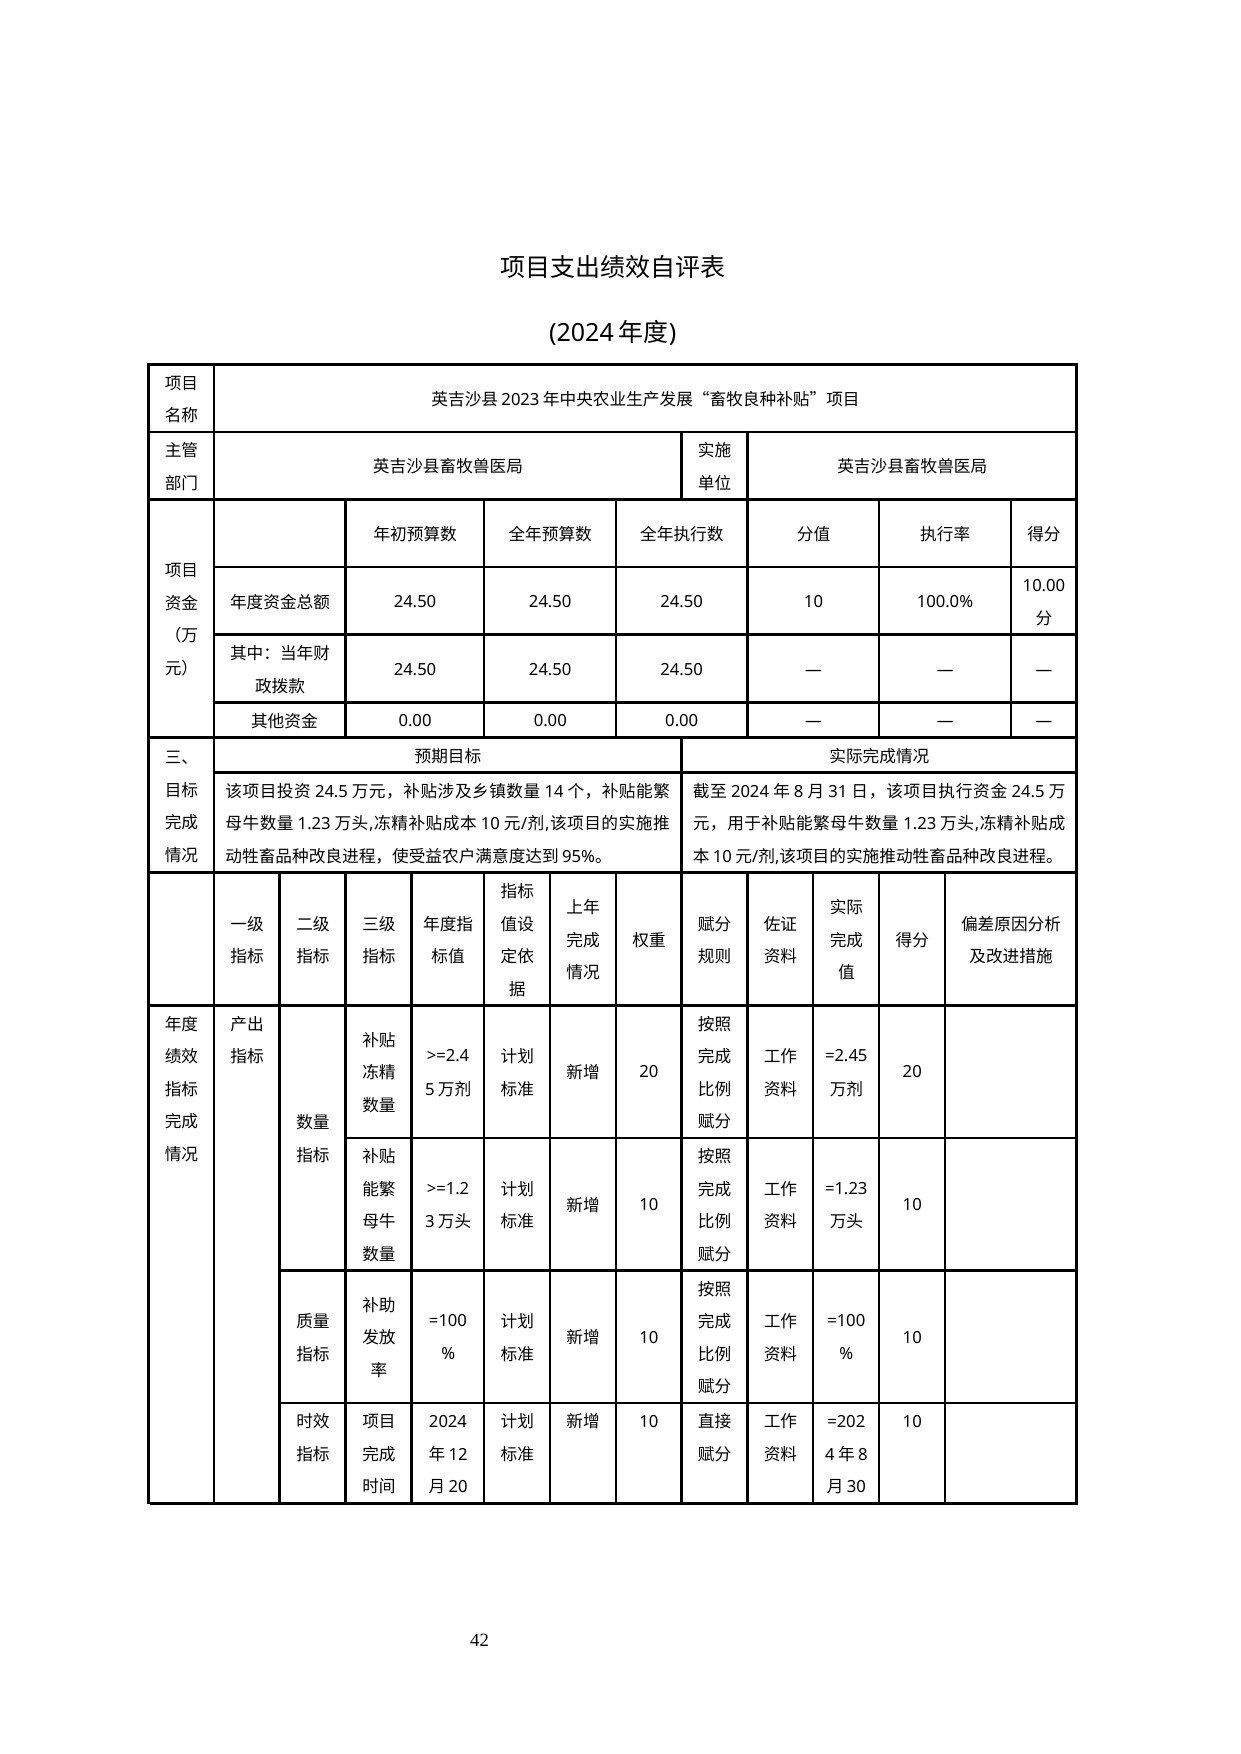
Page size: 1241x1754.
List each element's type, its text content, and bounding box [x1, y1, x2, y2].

table_cell 24.50 [347, 568, 483, 633]
table_cell 全年执行数 [617, 501, 746, 566]
table_cell 0.00 [347, 704, 483, 736]
table_cell 预期目标 [215, 739, 680, 771]
table_cell 新增 [551, 1404, 615, 1502]
table_cell =1.23万头 [814, 1139, 878, 1269]
table_cell >=2.45万剂 [413, 1007, 483, 1136]
table_cell [150, 874, 213, 1004]
table_cell 三级指标 [347, 874, 410, 1004]
table_cell 2024年12月20日 [413, 1404, 483, 1502]
table_cell 24.50 [617, 636, 746, 701]
table_cell — [749, 636, 878, 701]
table_cell 实际完成情况 [683, 739, 1075, 771]
table_cell 100.0% [880, 568, 1010, 633]
table_cell 0.00 [617, 704, 746, 736]
table_cell 20 [880, 1007, 944, 1136]
table_cell 24.50 [485, 568, 615, 633]
table_cell 执行率 [880, 501, 1010, 566]
table_cell 截至2024年8月31日，该项目执行资金24.5万元，用于补贴能繁母牛数量1.23万头,冻精补贴成本10元/剂,该项目的实施推动牲畜品种改良进程。 [683, 774, 1075, 871]
table_cell 三、目标完成情况 [150, 739, 213, 871]
table_cell 分值 [749, 501, 878, 566]
table_cell — [1012, 636, 1075, 701]
table_cell 按照完成比例赋分 [683, 1007, 746, 1136]
table_header 项目支出绩效自评表 [148, 233, 1077, 298]
table_cell =100% [814, 1272, 878, 1402]
table_cell [946, 1007, 1075, 1136]
table_cell 补贴冻精数量 [347, 1007, 410, 1136]
table_cell 0.00 [485, 704, 615, 736]
table_cell 项目完成时间 [347, 1404, 410, 1502]
table_cell 10 [880, 1139, 944, 1269]
table_cell (2024年度) [148, 298, 1077, 363]
table_cell 其中：当年财政拨款 [215, 636, 344, 701]
table_cell 主管部门 [150, 433, 213, 498]
table_cell 赋分规则 [683, 874, 746, 1004]
table_cell 计划标准 [485, 1139, 549, 1269]
table_cell 10 [880, 1272, 944, 1402]
table_cell 10 [880, 1404, 944, 1502]
table_cell [946, 1272, 1075, 1402]
table_cell 得分 [880, 874, 944, 1004]
table_cell 一级指标 [215, 874, 278, 1004]
table_cell 工作资料 [749, 1139, 812, 1269]
table_cell 工作资料 [749, 1404, 812, 1502]
table_cell 补助发放率 [347, 1272, 410, 1402]
table_cell 该项目投资24.5万元，补贴涉及乡镇数量14个，补贴能繁母牛数量1.23万头,冻精补贴成本10元/剂,该项目的实施推动牲畜品种改良进程，使受益农户满意度达到95%。 [215, 774, 680, 871]
table_cell 24.50 [347, 636, 483, 701]
table_cell 指标值设定依据 [485, 874, 549, 1004]
table_cell 实施单位 [683, 433, 746, 498]
table_cell 10 [617, 1139, 680, 1269]
table_cell 年度指标值 [413, 874, 483, 1004]
table_cell =2024年8月30日 [814, 1404, 878, 1502]
table_cell — [880, 704, 1010, 736]
table_cell 全年预算数 [485, 501, 615, 566]
table_cell 工作资料 [749, 1272, 812, 1402]
table_cell [946, 1139, 1075, 1269]
table_cell 得分 [1012, 501, 1075, 566]
table_cell 10 [617, 1272, 680, 1402]
table_cell 工作资料 [749, 1007, 812, 1136]
table_cell 英吉沙县畜牧兽医局 [215, 433, 680, 498]
table_cell 计划标准 [485, 1404, 549, 1502]
table_cell 20 [617, 1007, 680, 1136]
table_cell 24.50 [485, 636, 615, 701]
table_cell 24.50 [617, 568, 746, 633]
table_cell =2.45万剂 [814, 1007, 878, 1136]
table_cell 二级指标 [281, 874, 344, 1004]
table_cell 10 [617, 1404, 680, 1502]
table_cell 英吉沙县畜牧兽医局 [749, 433, 1075, 498]
table_cell — [749, 704, 878, 736]
table_cell 10 [749, 568, 878, 633]
table_cell 上年完成情况 [551, 874, 615, 1004]
table_cell 质量指标 [281, 1272, 344, 1402]
table_cell 补贴能繁母牛数量 [347, 1139, 410, 1269]
table_cell 计划标准 [485, 1272, 549, 1402]
table_cell 项目资金 （万元） [150, 501, 213, 736]
table_cell 其他资金 [215, 704, 344, 736]
table_cell — [1012, 704, 1075, 736]
table_cell — [880, 636, 1010, 701]
table_cell 按照完成比例赋分 [683, 1272, 746, 1402]
table_cell 英吉沙县2023年中央农业生产发展“畜牧良种补贴”项目 [215, 366, 1075, 431]
table_cell 数量指标 [281, 1007, 344, 1269]
table_cell 按照完成比例赋分 [683, 1139, 746, 1269]
table_cell 计划标准 [485, 1007, 549, 1136]
table_cell 新增 [551, 1272, 615, 1402]
table_cell 产出指标 [215, 1007, 278, 1502]
table_cell =100% [413, 1272, 483, 1402]
table_cell 新增 [551, 1007, 615, 1136]
table_cell 时效指标 [281, 1404, 344, 1502]
table_cell 新增 [551, 1139, 615, 1269]
table_cell 10.00分 [1012, 568, 1075, 633]
table_cell [215, 501, 344, 566]
table_cell 年初预算数 [347, 501, 483, 566]
table_cell 偏差原因分析及改进措施 [946, 874, 1075, 1004]
table_cell 年度资金总额 [215, 568, 344, 633]
table_cell >=1.23万头 [413, 1139, 483, 1269]
table_cell 年度绩效指标完成情况 [150, 1007, 213, 1502]
table_cell 佐证资料 [749, 874, 812, 1004]
table_cell 实际完成值 [814, 874, 878, 1004]
table_cell 直接赋分 [683, 1404, 746, 1502]
table_cell [946, 1404, 1075, 1502]
table_cell 项目名称 [150, 366, 213, 431]
table_cell 权重 [617, 874, 680, 1004]
